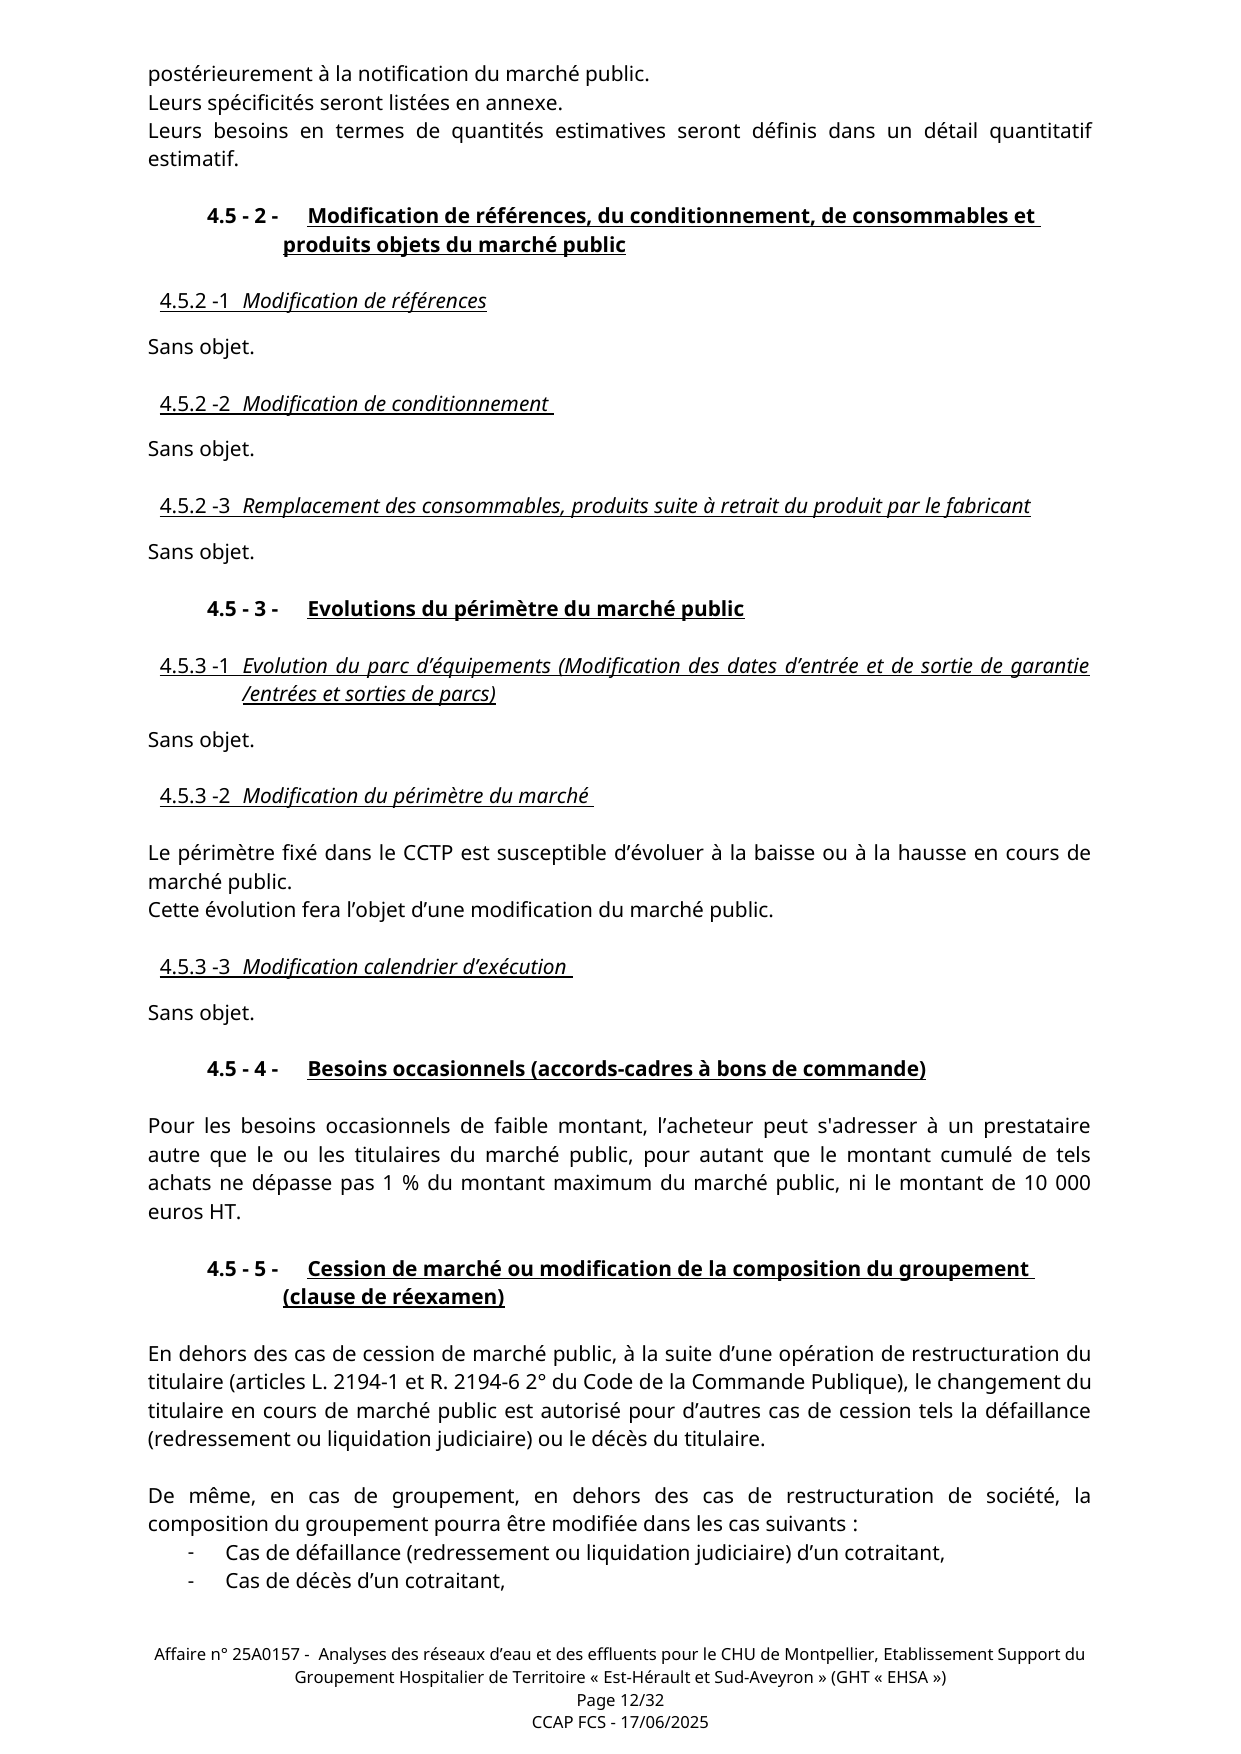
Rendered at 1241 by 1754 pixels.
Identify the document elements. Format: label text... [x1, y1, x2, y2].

list Cas de défaillance (redressement ou liquidation judiciaire) d’un cotraitant, [188, 1538, 1093, 1566]
text Sans objet. [148, 537, 1093, 565]
text En dehors des cas de cession de marché public, à la suite d’une opération de restructuration du titulaire (articles L. 2194-1 et R. 2194-6 2° du Code de la Commande Publique), le changement du titulaire en cours de marché public est autorisé pour d’autres cas de cession tels la défaillance (redressement ou liquidation judiciaire) ou le décès du titulaire. [148, 1339, 1093, 1453]
text De même, en cas de groupement, en dehors des cas de restructuration de société, la composition du groupement pourra être modifiée dans les cas suivants : [148, 1481, 1093, 1538]
subtitle Modification de références [230, 287, 1093, 315]
subtitle Modification du périmètre du marché [230, 782, 1093, 810]
subtitle Modification calendrier d’exécution [230, 952, 1093, 981]
subtitle Evolutions du périmètre du marché public [207, 594, 1093, 622]
subtitle Modification de références, du conditionnement, de consommables et produits objets du marché public [207, 201, 1093, 258]
subtitle Modification de conditionnement [230, 389, 1093, 417]
text Sans objet. [148, 725, 1093, 753]
subtitle Besoins occasionnels (accords-cadres à bons de commande) [207, 1054, 1093, 1083]
subtitle Evolution du parc d’équipements (Modification des dates d’entrée et de sortie de garantie /entrées et sorties de parcs) [230, 651, 1093, 708]
list Cas de décès d’un cotraitant, [188, 1566, 1093, 1595]
subtitle Remplacement des consommables, produits suite à retrait du produit par le fabricant [230, 491, 1093, 520]
list Sans objet. [148, 434, 1093, 463]
text Pour les besoins occasionnels de faible montant, l’acheteur peut s'adresser à un prestataire autre que le ou les titulaires du marché public, pour autant que le montant cumulé de tels achats ne dépasse pas 1 % du montant maximum du marché public, ni le montant de 10 000 euros HT. [148, 1111, 1093, 1225]
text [148, 59, 1093, 88]
text Sans objet. [148, 998, 1093, 1026]
text Leurs spécificités seront listées en annexe. [148, 88, 1093, 116]
text Sans objet. [148, 332, 1109, 361]
text Cette évolution fera l’objet d’une modification du marché public. [148, 895, 1093, 924]
subtitle Cession de marché ou modification de la composition du groupement (clause de réexamen) [207, 1254, 1093, 1311]
text Leurs besoins en termes de quantités estimatives seront définis dans un détail quantitatif estimatif. [148, 116, 1093, 173]
text Le périmètre fixé dans le CCTP est susceptible d’évoluer à la baisse ou à la hausse en cours de marché public. [148, 838, 1093, 895]
